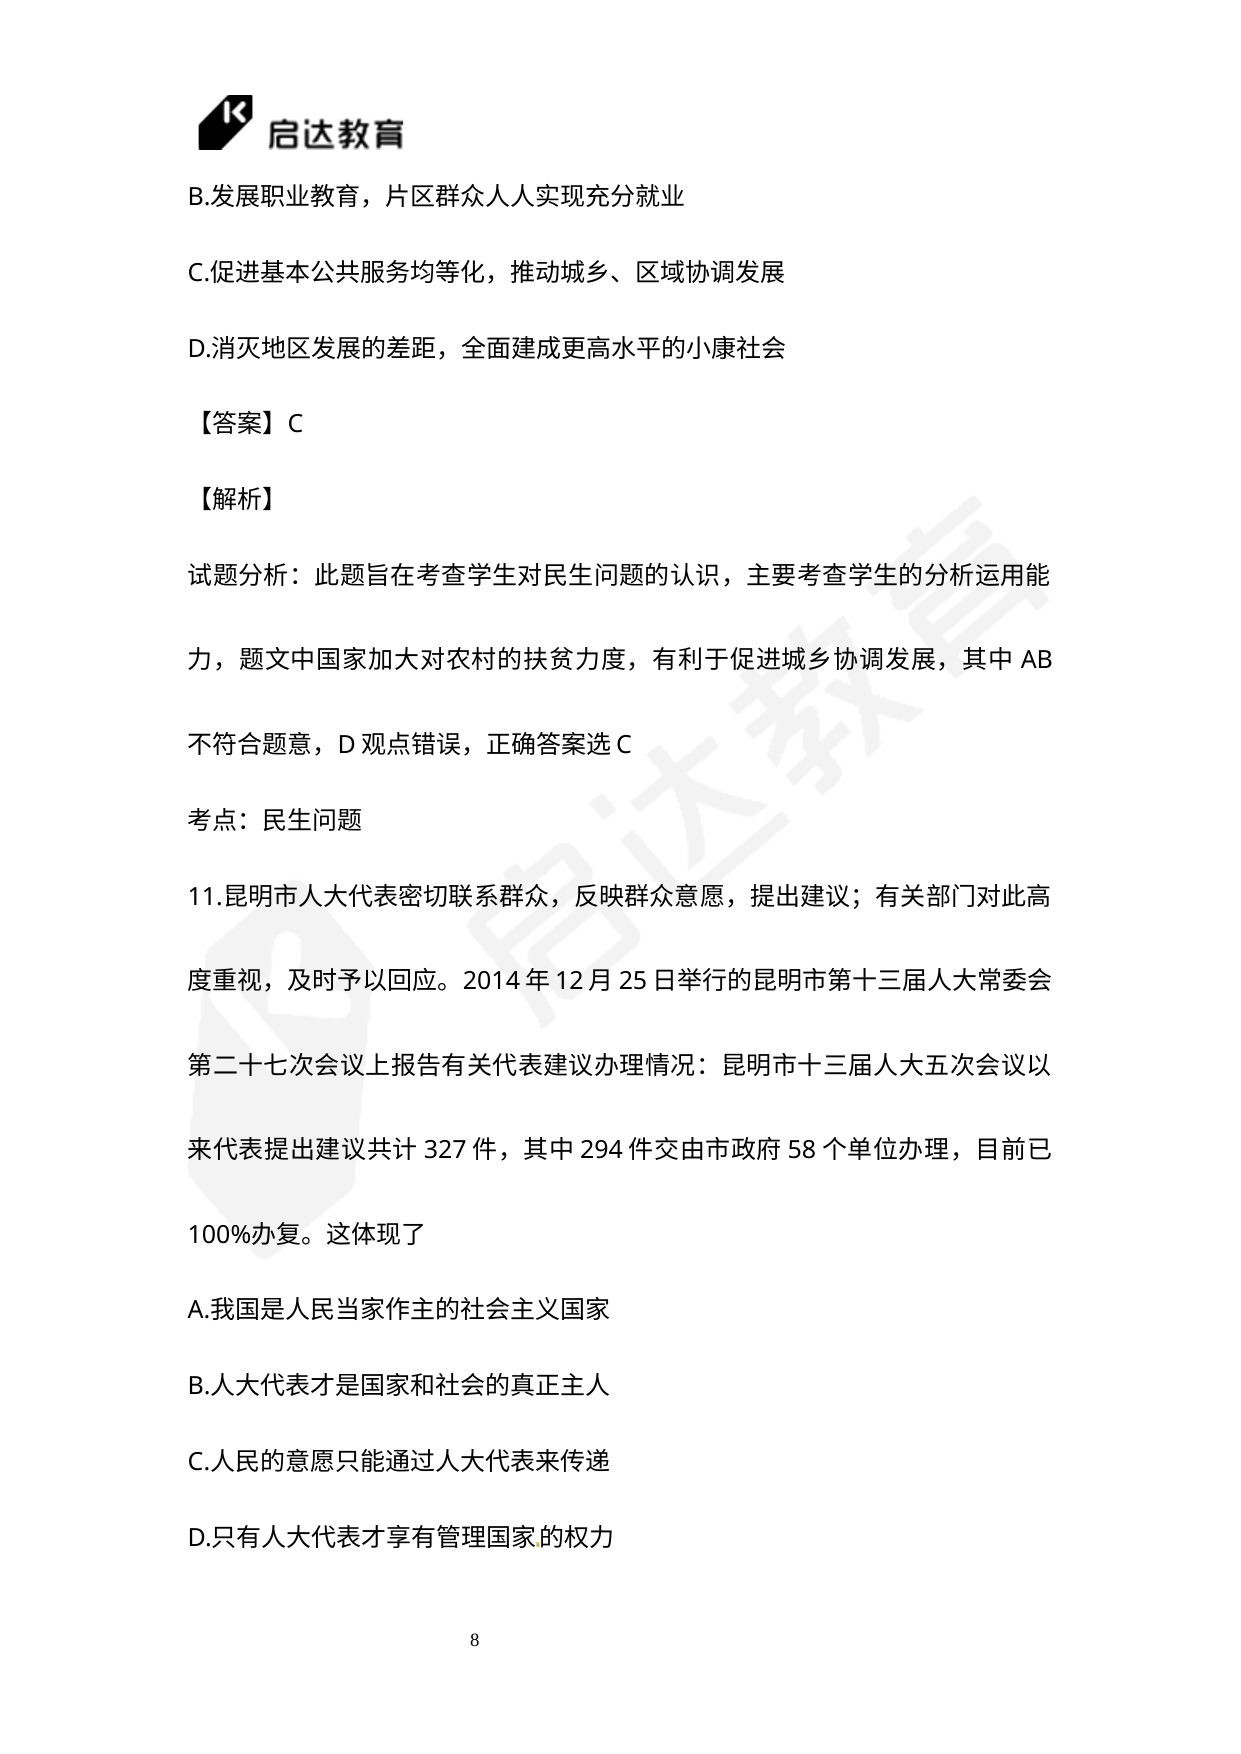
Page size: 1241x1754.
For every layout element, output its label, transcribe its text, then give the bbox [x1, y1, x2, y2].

text D.消灭地区发展的差距，全面建成更高水平的小康社会 [187, 314, 1053, 379]
text 【解析】 [187, 465, 1053, 530]
text B.人大代表才是国家和社会的真正主人 [187, 1351, 1053, 1416]
text A.我国是人民当家作主的社会主义国家 [187, 1276, 1053, 1341]
text B.发展职业教育，片区群众人人实现充分就业 [187, 162, 1053, 227]
picture [198, 95, 404, 150]
text 试题分析：此题旨在考查学生对民生问题的认识，主要考查学生的分析运用能力，题文中国家加大对农村的扶贫力度，有利于促进城乡协调发展，其中AB不符合题意，D观点错误，正确答案选C [187, 541, 1053, 775]
text C.促进基本公共服务均等化，推动城乡、区域协调发展 [187, 238, 1053, 303]
text 考点：民生问题 [187, 786, 1053, 851]
text C.人民的意愿只能通过人大代表来传递 [187, 1427, 1053, 1492]
text 【答案】C [187, 389, 1053, 454]
text 11.昆明市人大代表密切联系群众，反映群众意愿，提出建议；有关部门对此高度重视，及时予以回应。2014年12月25日举行的昆明市第十三届人大常委会第二十七次会议上报告有关代表建议办理情况：昆明市十三届人大五次会议以来代表提出建议共计327件，其中294件交由市政府58个单位办理，目前已100%办复。这体现了 [187, 862, 1053, 1265]
text D.只有人大代表才享有管理国家的权力 [187, 1503, 1053, 1568]
